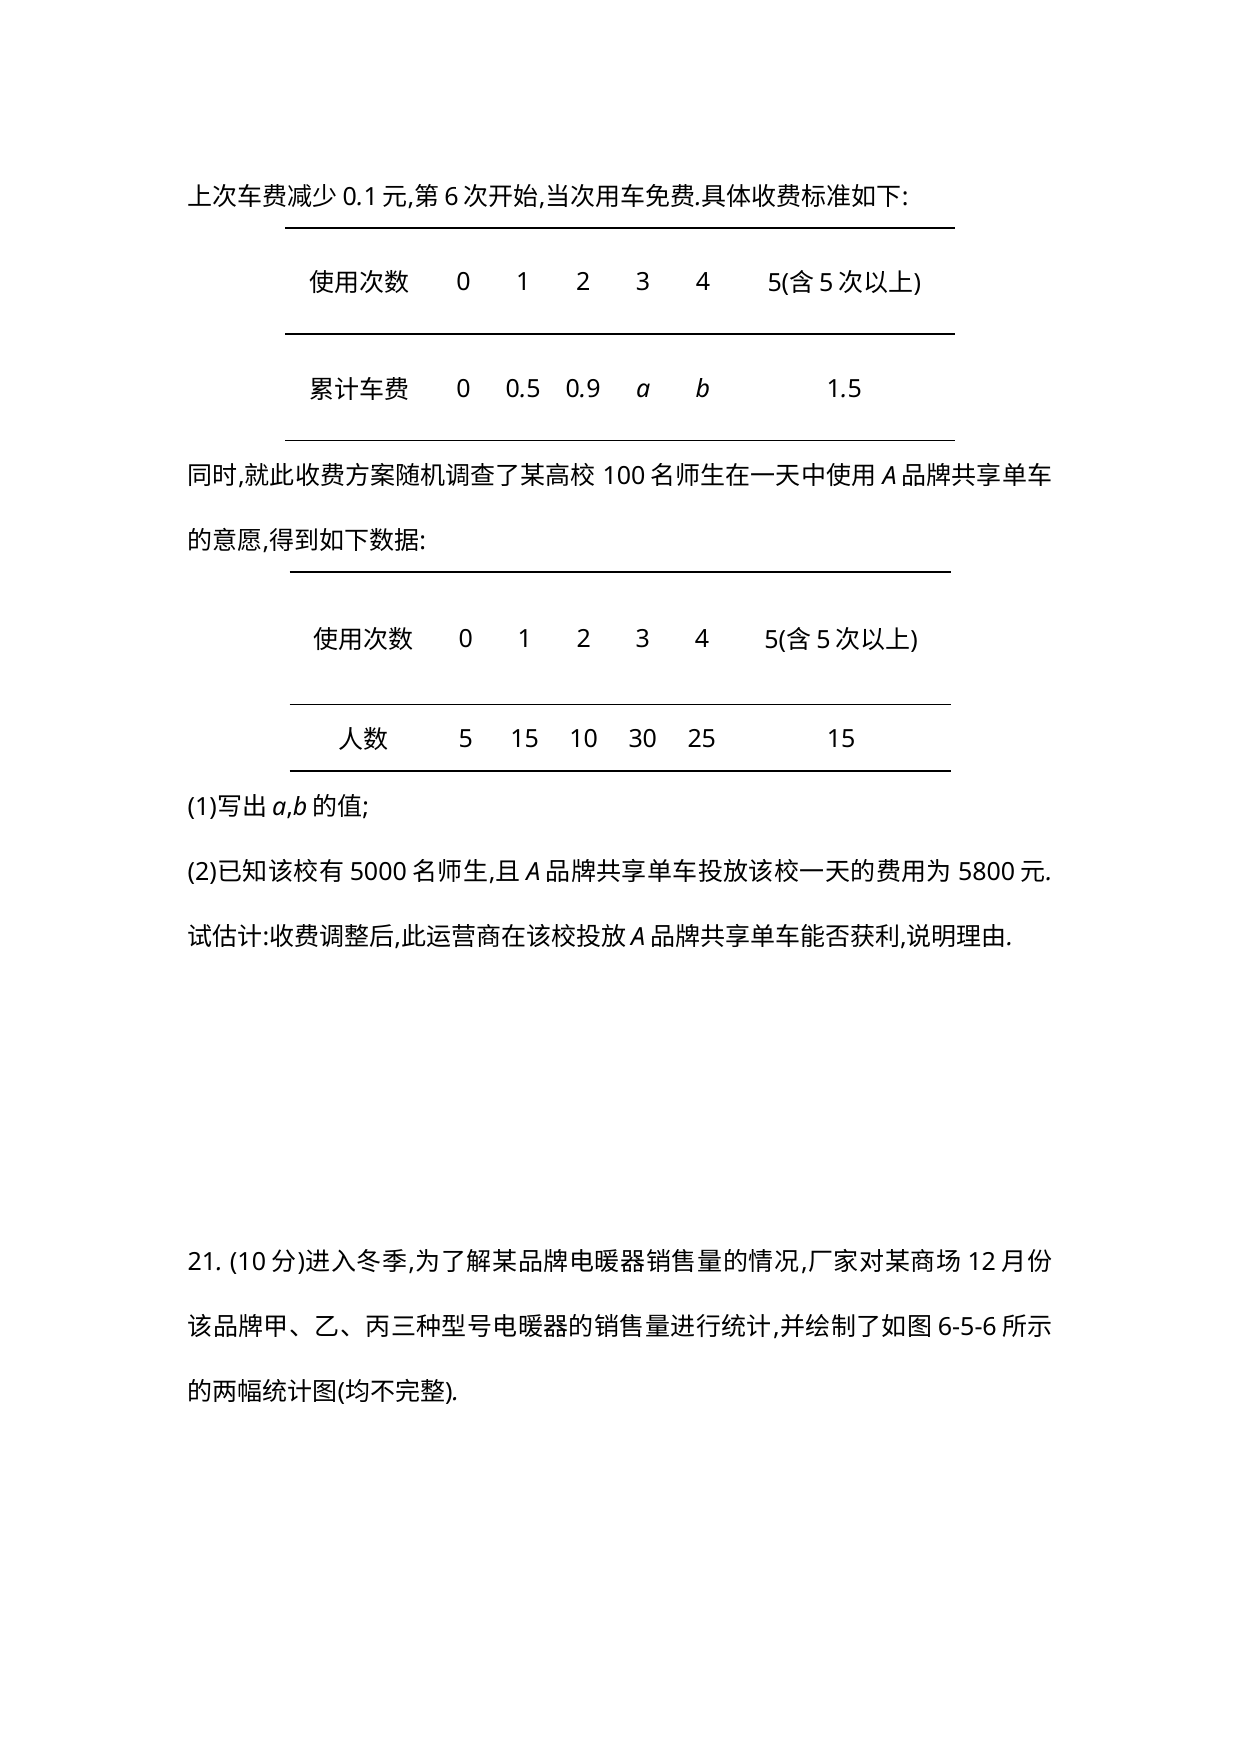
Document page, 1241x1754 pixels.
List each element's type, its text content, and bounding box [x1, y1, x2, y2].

table_header 4 [672, 573, 731, 703]
table_header 1 [495, 573, 554, 703]
text (1)写出a,b的值; [187, 772, 1053, 837]
table_header 0 [436, 573, 495, 703]
table_cell 1.5 [733, 335, 955, 440]
table_header 5(含5次以上) [733, 229, 955, 333]
table_header 3 [613, 573, 672, 703]
table_cell 5 [436, 705, 495, 770]
table_cell 0.9 [553, 335, 613, 440]
table_cell 人数 [290, 705, 436, 770]
table_header 5(含5次以上) [731, 573, 951, 703]
table_cell 15 [495, 705, 554, 770]
table_header 使用次数 [285, 229, 433, 333]
table_cell 0 [433, 335, 493, 440]
table_cell 10 [554, 705, 613, 770]
table_cell 0.5 [493, 335, 553, 440]
table_header 2 [553, 229, 613, 333]
table_header 3 [613, 229, 673, 333]
text (2)已知该校有5000名师生,且A品牌共享单车投放该校一天的费用为5800元.试估计:收费调整后,此运营商在该校投放A品牌共享单车能否获利,说明理由. [187, 837, 1053, 967]
table_cell 累计车费 [285, 335, 433, 440]
table_cell 15 [731, 705, 951, 770]
text 21. (10分)进入冬季,为了解某品牌电暖器销售量的情况,厂家对某商场12月份该品牌甲、乙、丙三种型号电暖器的销售量进行统计,并绘制了如图6-5-6所示的两幅统计图(均不完整). [187, 1227, 1053, 1422]
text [187, 162, 1053, 227]
table_header 使用次数 [290, 573, 436, 703]
table_header 1 [493, 229, 553, 333]
table_cell 30 [613, 705, 672, 770]
table_header 0 [433, 229, 493, 333]
text 同时,就此收费方案随机调查了某高校100名师生在一天中使用A品牌共享单车的意愿,得到如下数据: [187, 441, 1053, 571]
table_cell 25 [672, 705, 731, 770]
table_cell b [673, 335, 732, 440]
table_header 2 [554, 573, 613, 703]
table_cell a [613, 335, 673, 440]
table_header 4 [673, 229, 732, 333]
